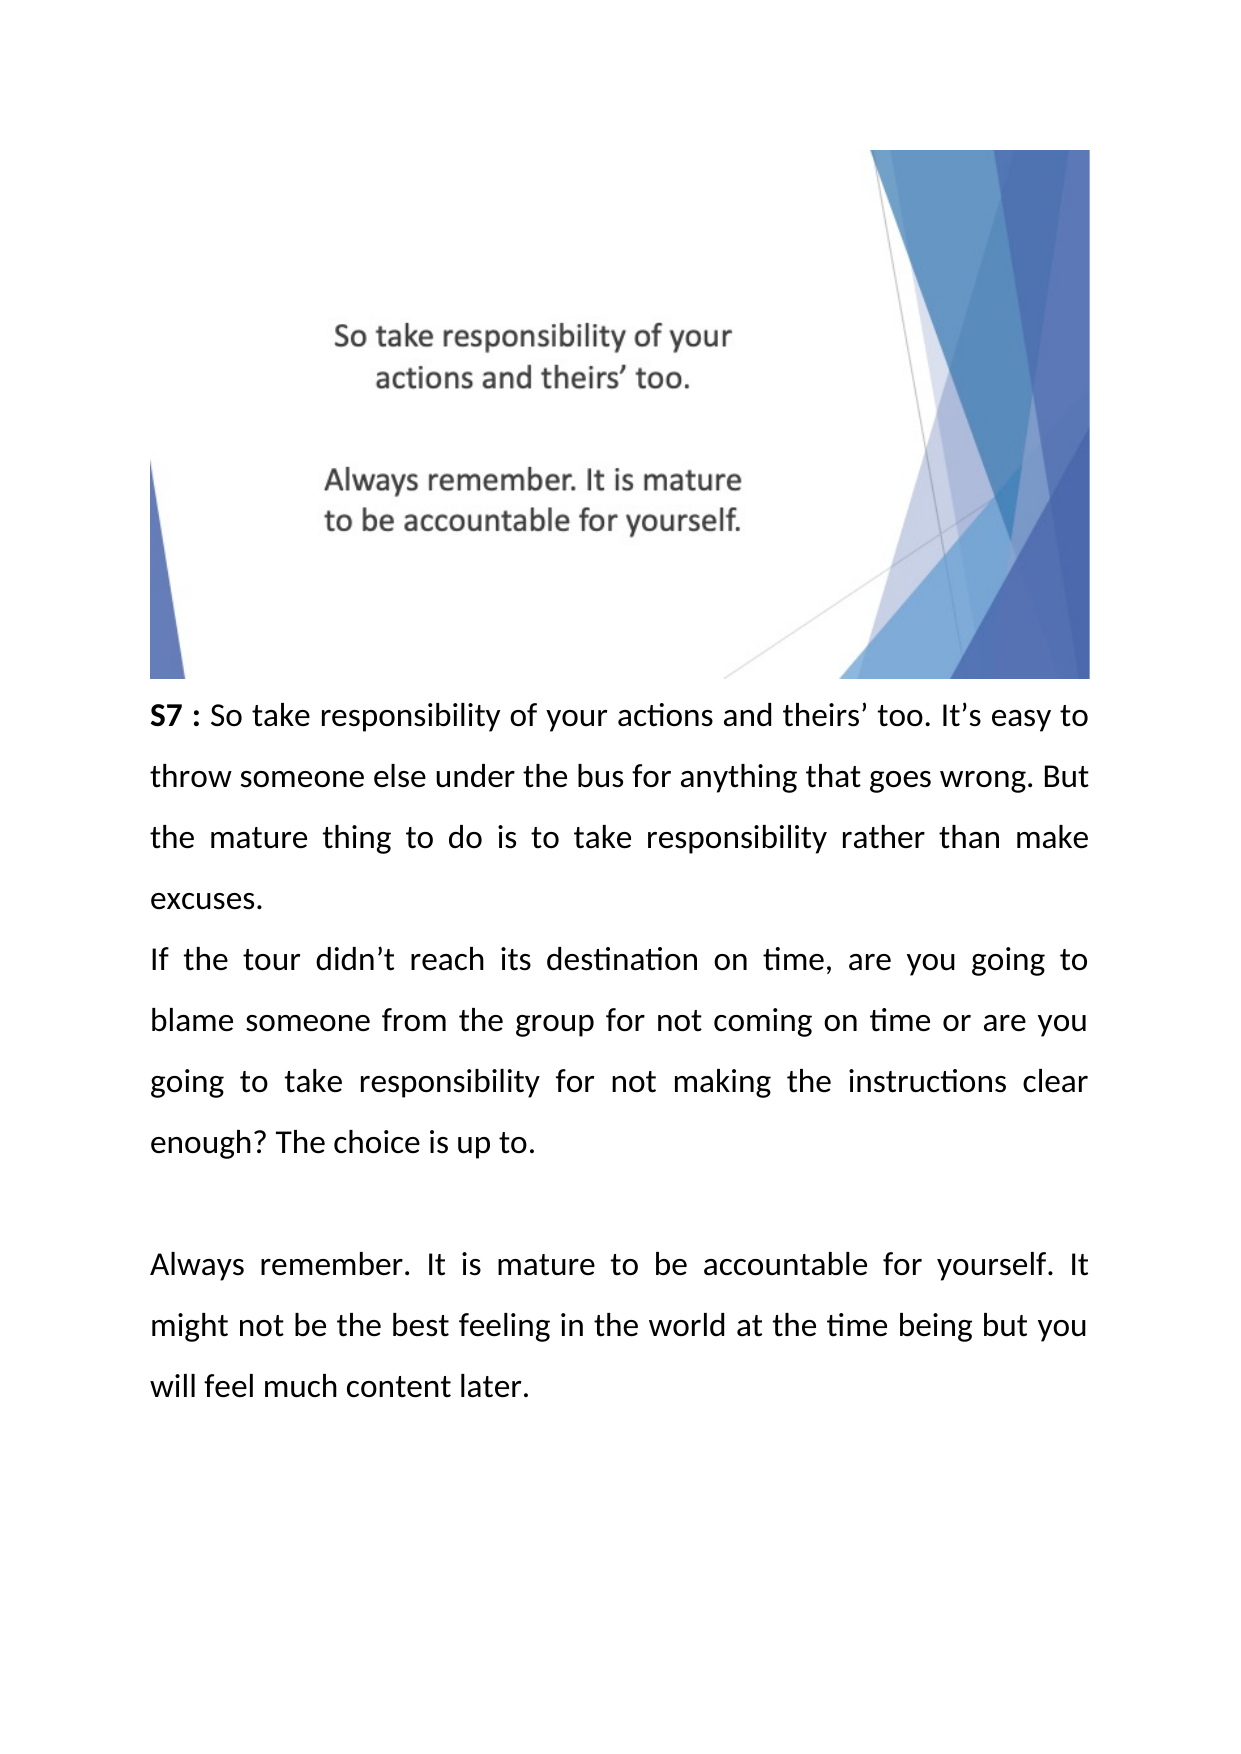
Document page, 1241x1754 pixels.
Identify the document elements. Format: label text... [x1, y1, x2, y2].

text If the tour didn’t reach its destination on time, are you going to blame someone from the group for not coming on time or are you going to take responsibility for not making the instructions clear enough? The choice is up to. [150, 938, 1090, 1162]
text Always remember. It is mature to be accountable for yourself. It might not be the best feeling in the world at the time being but you will feel much content later. [150, 1243, 1090, 1406]
picture [150, 150, 1090, 679]
text S7 : So take responsibility of your actions and theirs’ too. It’s easy to throw someone else under the bus for anything that goes wrong. But the mature thing to do is to take responsibility rather than make excuses. [150, 694, 1090, 918]
